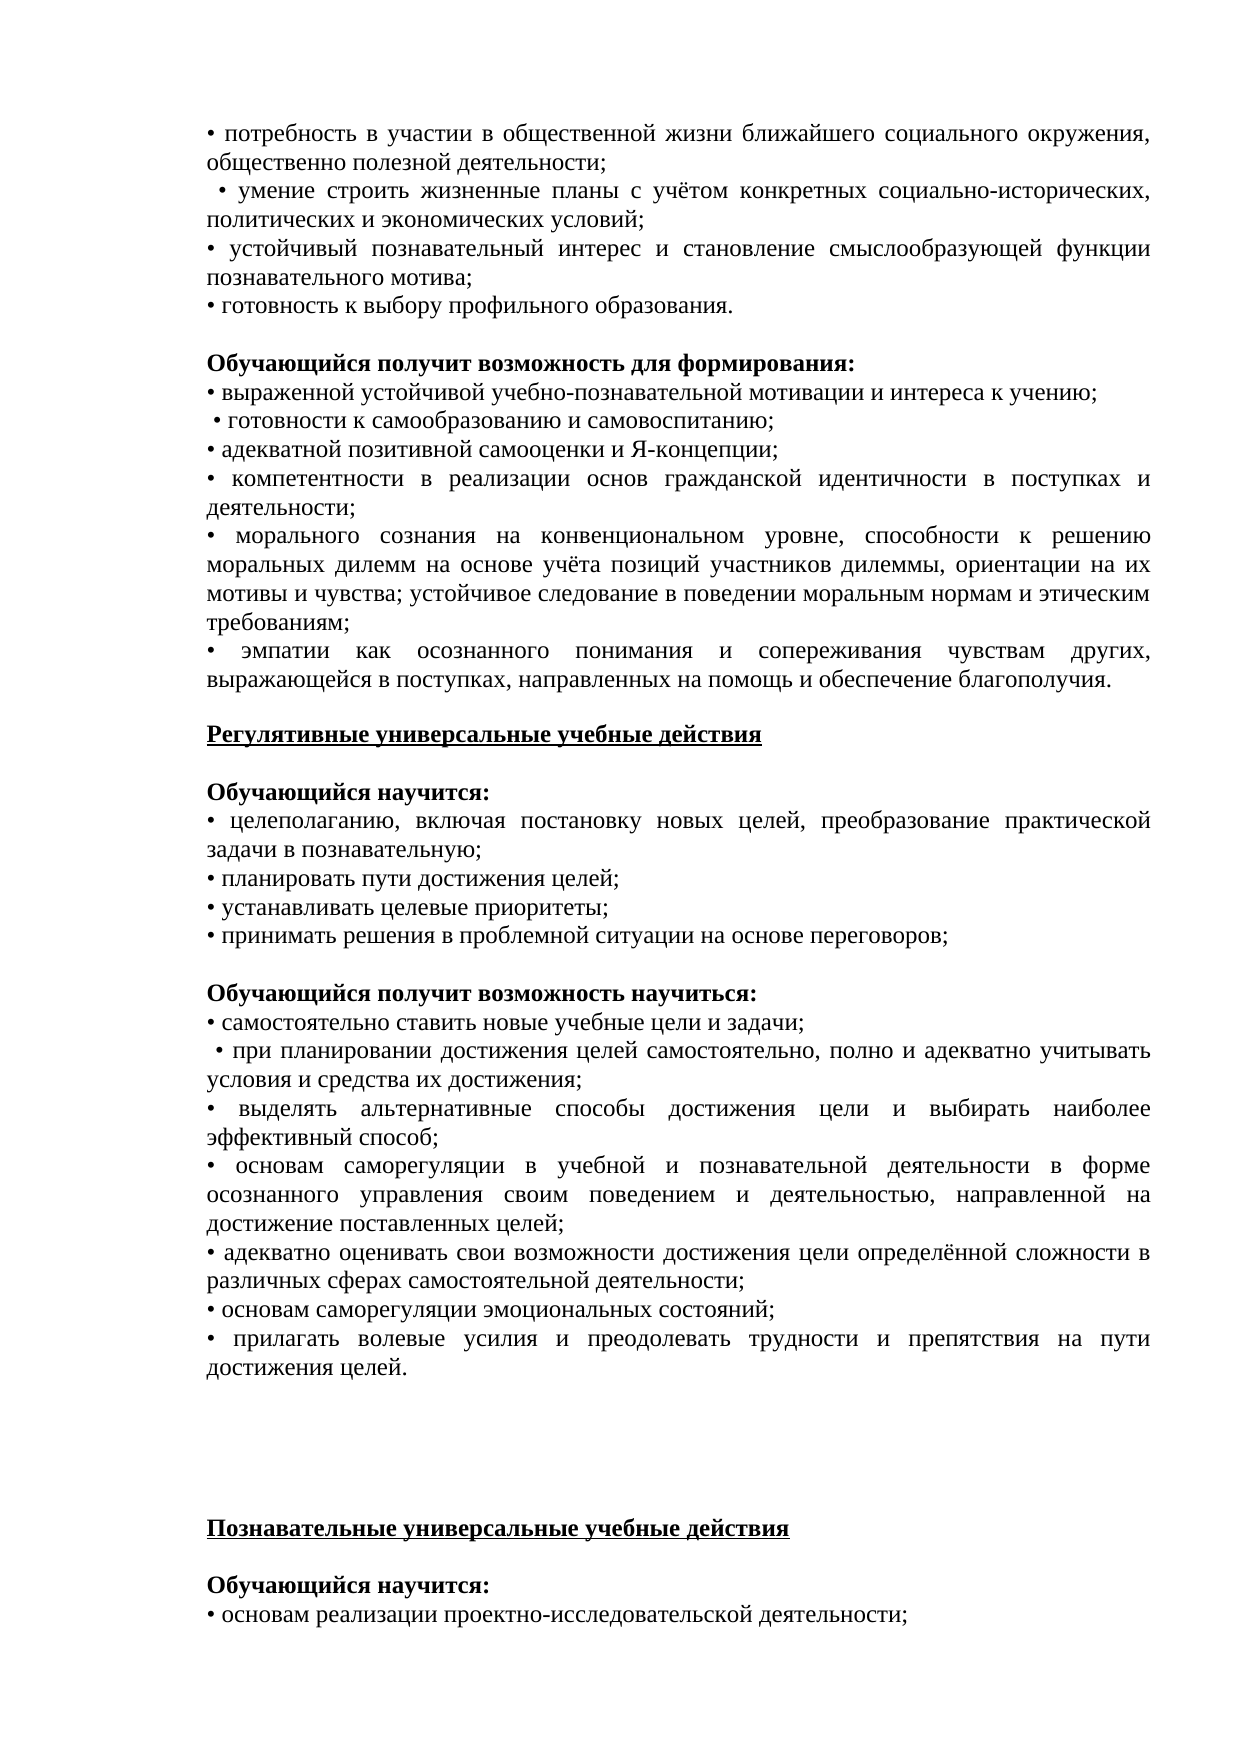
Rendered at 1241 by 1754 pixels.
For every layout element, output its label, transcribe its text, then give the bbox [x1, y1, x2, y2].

text • самостоятельно ставить новые учебные цели и задачи; [206, 1007, 1152, 1036]
text Обучающийся научится: [206, 777, 1152, 806]
text Познавательные универсальные учебные действия [206, 1513, 1152, 1541]
text • целеполаганию, включая постановку новых целей, преобразование практической задачи в познавательную; [206, 806, 1152, 863]
text • выраженной устойчивой учебно-познавательной мотивации и интереса к учению; [206, 377, 1152, 406]
text • устанавливать целевые приоритеты; [206, 892, 1152, 921]
text • адекватно оценивать свои возможности достижения цели определённой сложности в различных сферах самостоятельной деятельности; [206, 1237, 1152, 1294]
text Обучающийся получит возможность научиться: [206, 978, 1152, 1007]
text • основам реализации проектно-исследовательской деятельности; [206, 1599, 1152, 1628]
text • принимать решения в проблемной ситуации на основе переговоров; [206, 921, 1152, 949]
text • готовность к выбору профильного образования. [206, 291, 1152, 319]
text • эмпатии как осознанного понимания и сопереживания чувствам других, выражающейся в поступках, направленных на помощь и обеспечение благополучия. [206, 636, 1152, 693]
text • при планировании достижения целей самостоятельно, полно и адекватно учитывать условия и средства их достижения; [206, 1036, 1152, 1093]
text • морального сознания на конвенциональном уровне, способности к решению моральных дилемм на основе учёта позиций участников дилеммы, ориентации на их мотивы и чувства; устойчивое следование в поведении моральным нормам и этическим требованиям; [206, 521, 1152, 636]
text • основам саморегуляции в учебной и познавательной деятельности в форме осознанного управления своим поведением и деятельностью, направленной на достижение поставленных целей; [206, 1151, 1152, 1237]
text Регулятивные универсальные учебные действия [206, 719, 1152, 748]
text • компетентности в реализации основ гражданской идентичности в поступках и деятельности; [206, 463, 1152, 521]
text Обучающийся научится: [206, 1570, 1152, 1599]
text • адекватной позитивной самооценки и Я-концепции; [206, 434, 1152, 463]
text • прилагать волевые усилия и преодолевать трудности и препятствия на пути достижения целей. [206, 1323, 1152, 1381]
text • планировать пути достижения целей; [206, 863, 1152, 892]
text • умение строить жизненные планы с учётом конкретных социально-исторических, политических и экономических условий; [206, 176, 1152, 233]
text • основам саморегуляции эмоциональных состояний; [206, 1294, 1152, 1323]
text • потребность в участии в общественной жизни ближайшего социального окружения, общественно полезной деятельности; [206, 118, 1152, 176]
text • устойчивый познавательный интерес и становление смыслообразующей функции познавательного мотива; [206, 233, 1152, 291]
text • выделять альтернативные способы достижения цели и выбирать наиболее эффективный способ; [206, 1093, 1152, 1151]
text Обучающийся получит возможность для формирования: [206, 348, 1152, 377]
text • готовности к самообразованию и самовоспитанию; [206, 406, 1152, 434]
